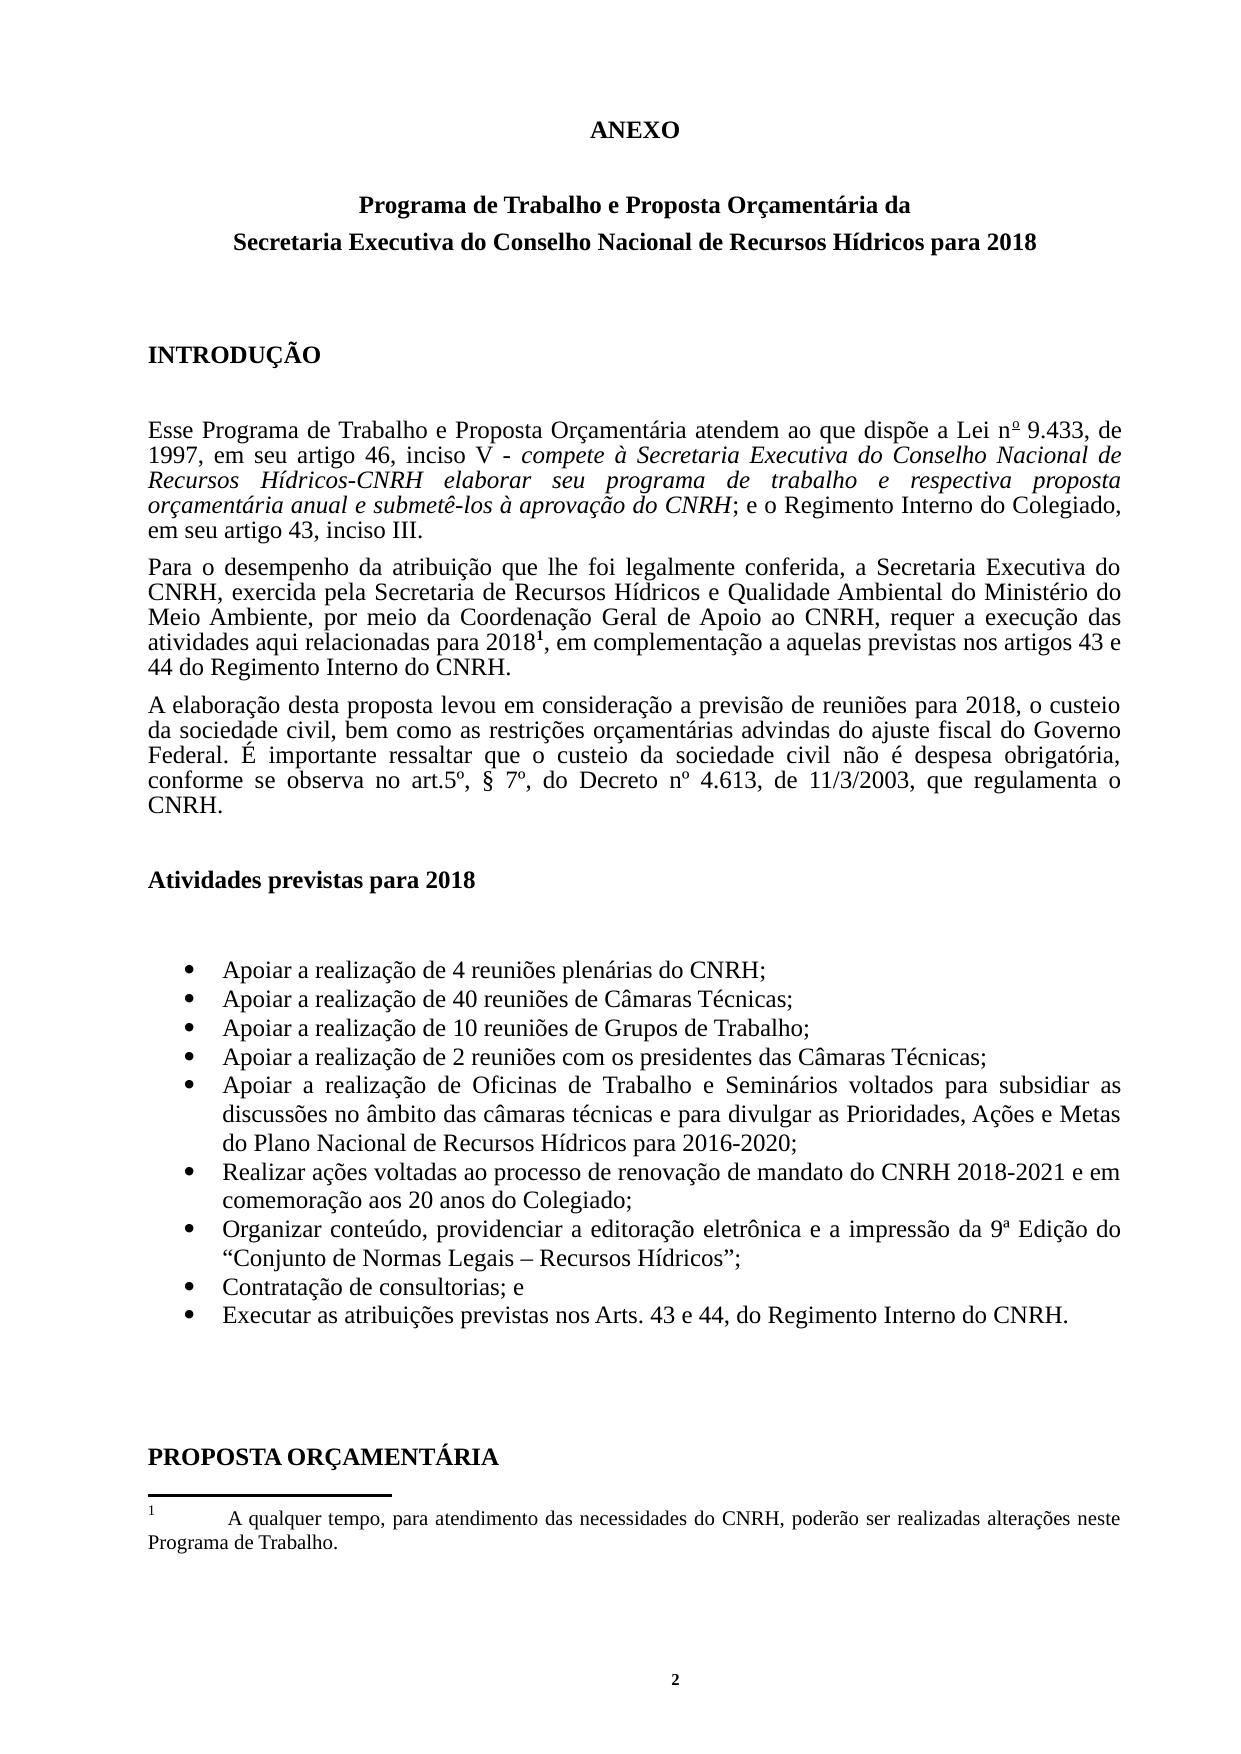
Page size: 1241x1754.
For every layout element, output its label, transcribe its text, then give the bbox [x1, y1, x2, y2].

list Apoiar a realização de Oficinas de Trabalho e Seminários voltados para subsidiar as discussões no âmbito das câmaras técnicas e para divulgar as Prioridades, Ações e Metas do Plano Nacional de Recursos Hídricos para 2016-2020; [185, 1071, 1122, 1157]
list Organizar conteúdo, providenciar a editoração eletrônica e a impressão da 9ª Edição do “Conjunto de Normas Legais – Recursos Hídricos”; [185, 1214, 1122, 1272]
text Secretaria Executiva do Conselho Nacional de Recursos Hídricos para 2018 [148, 231, 1122, 256]
list Executar as atribuições previstas nos Arts. 43 e 44, do Regimento Interno do CNRH. [185, 1301, 1122, 1358]
text Para o desempenho da atribuição que lhe foi legalmente conferida, a Secretaria Executiva do CNRH, exercida pela Secretaria de Recursos Hídricos e Qualidade Ambiental do Ministério do Meio Ambiente, por meio da Coordenação Geral de Apoio ao CNRH, requer a execução das atividades aqui relacionadas para 2018, em complementação a aquelas previstas nos artigos 43 e 44 do Regimento Interno do CNRH. [148, 556, 1122, 681]
text Esse Programa de Trabalho e Proposta Orçamentária atendem ao que dispõe a Lei no 9.433, de 1997, em seu artigo 46, inciso V - compete à Secretaria Executiva do Conselho Nacional de Recursos Hídricos-CNRH elaborar seu programa de trabalho e respectiva proposta orçamentária anual e submetê-los à aprovação do CNRH; e o Regimento Interno do Colegiado, em seu artigo 43, inciso III. [148, 418, 1122, 543]
list Apoiar a realização de 4 reuniões plenárias do CNRH; [185, 956, 1122, 984]
list Apoiar a realização de 40 reuniões de Câmaras Técnicas; [185, 984, 1122, 1013]
text ANEXO [148, 118, 1122, 143]
text Programa de Trabalho e Proposta Orçamentária da [148, 193, 1122, 218]
text INTRODUÇÃO [148, 343, 1122, 368]
list Realizar ações voltadas ao processo de renovação de mandato do CNRH 2018-2021 e em comemoração aos 20 anos do Colegiado; [185, 1157, 1122, 1214]
list Contratação de consultorias; e [185, 1272, 1122, 1301]
list Apoiar a realização de 10 reuniões de Grupos de Trabalho; [185, 1013, 1122, 1042]
text Atividades previstas para 2018 [148, 868, 1122, 893]
text PROPOSTA ORÇAMENTÁRIA [148, 1446, 1122, 1471]
list Apoiar a realização de 2 reuniões com os presidentes das Câmaras Técnicas; [185, 1042, 1122, 1071]
text A elaboração desta proposta levou em consideração a previsão de reuniões para 2018, o custeio da sociedade civil, bem como as restrições orçamentárias advindas do ajuste fiscal do Governo Federal. É importante ressaltar que o custeio da sociedade civil não é despesa obrigatória, conforme se observa no art.5º, § 7º, do Decreto nº 4.613, de 11/3/2003, que regulamenta o CNRH. [148, 693, 1122, 818]
